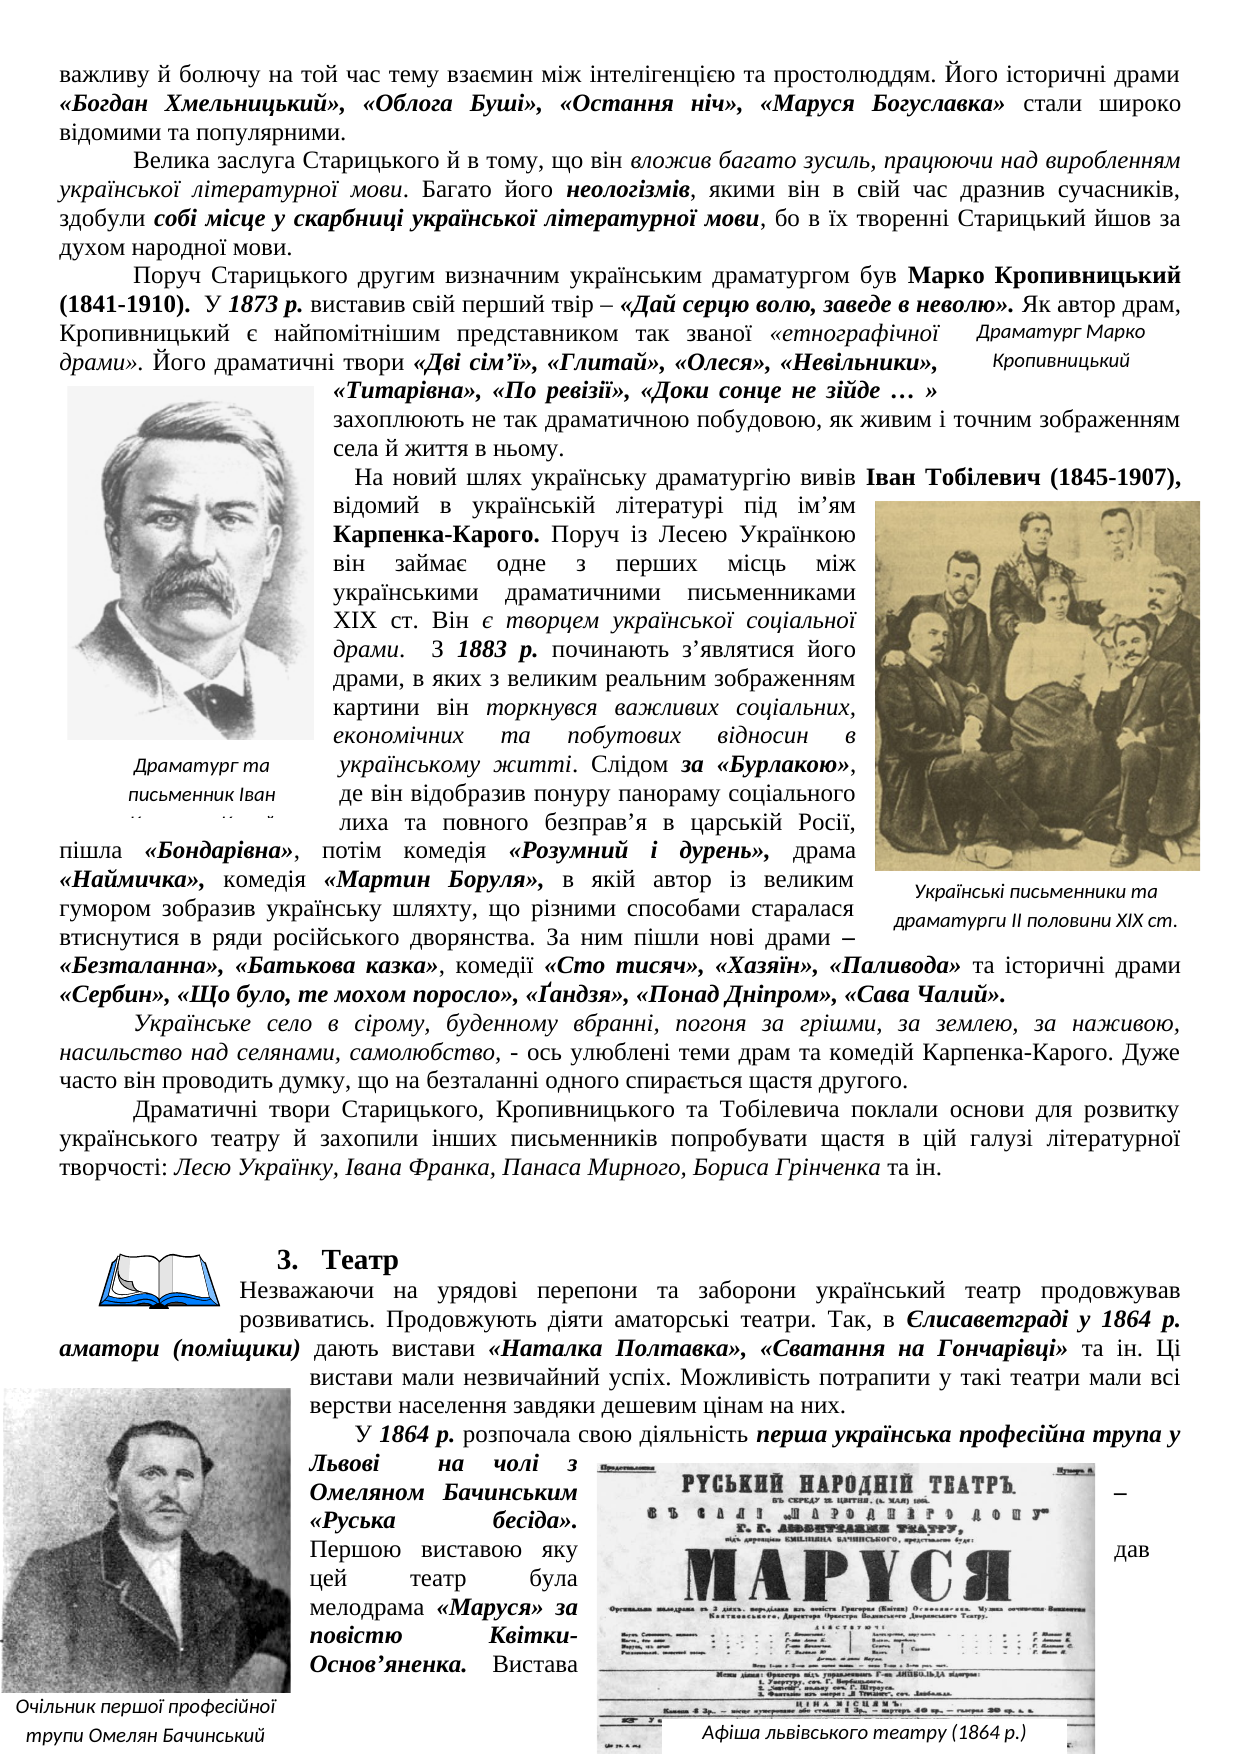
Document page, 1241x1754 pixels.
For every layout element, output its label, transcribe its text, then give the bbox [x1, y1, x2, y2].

text Незважаючи на урядові перепони та заборони український театр продовжував розвиватись. Продовжують діяти аматорські театри. Так, в Єлисаветграді у 1864 р. аматори (поміщики) дають вистави «Наталка Полтавка», «Сватання на Гончарівці» та ін. Ці вистави мали незвичайний успіх. Можливість потрапити у такі театри мали всі верстви населення завдяки дешевим цінам на них. [59, 1275, 1181, 1419]
list Театр [97, 1242, 1181, 1275]
picture [875, 501, 1200, 871]
text Драматичні твори Старицького, Кропивницького та Тобілевича поклали основи для розвитку українського театру й захопили інших письменників попробувати щастя в цій галузі літературної творчості: Лесю Українку, Івана Франка, Панаса Мирного, Бориса Грінченка та ін. [59, 1094, 1181, 1180]
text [59, 59, 1181, 145]
text Велика заслуга Старицького й в тому, що він вложив багато зусиль, працюючи над виробленням української літературної мови. Багато його неологізмів, якими він в свій час дразнив сучасників, здобули собі місце у скарбниці української літературної мови, бо в їх творенні Старицький йшов за духом народної мови. [59, 145, 1181, 260]
picture [0, 1388, 291, 1693]
picture [596, 1463, 1096, 1754]
text На новий шлях українську драматургію вивів Іван Тобілевич (1845-1907), відомий в українській літературі під ім’ям Карпенка-Карого. Поруч із Лесею Українкою він займає одне з перших місць між українськими драматичними письменниками ХІХ ст. Він є творцем української соціальної драми. З 1883 р. починають з’являтися його драми, в яких з великим реальним зображенням картини він торкнувся важливих соціальних, економічних та побутових відносин в українському житті. Слідом за «Бурлакою», де він відобразив понуру панораму соціального лиха та повного безправ’я в царській Росії, пішла «Бондарівна», потім комедія «Розумний і дурень», драма «Наймичка», комедія «Мартин Боруля», в якій автор із великим гумором зобразив українську шляхту, що різними способами старалася втиснутися в ряди російського дворянства. За ним пішли нові драми – «Безталанна», «Батькова казка», комедії «Сто тисяч», «Хазяїн», «Паливода» та історичні драми «Сербин», «Що було, те мохом поросло», «Ґандзя», «Понад Дніпром», «Сава Чалий». [59, 462, 1181, 1008]
text Українське село в сірому, буденному вбранні, погоня за грішми, за землею, за наживою, насильство над селянами, самолюбство, - ось улюблені теми драм та комедій Карпенка-Карого. Дуже часто він проводить думку, що на безталанні одного спирається щастя другого. [59, 1008, 1181, 1094]
text Поруч Старицького другим визначним українським драматургом був Марко Кропивницький (1841-1910). У 1873 р. виставив свій перший твір – «Дай серцю волю, заведе в неволю». Як автор драм, Кропивницький є найпомітнішим представником так званої «етнографічної драми». Його драматичні твори «Дві сім’ї», «Глитай», «Олеся», «Невільники», «Титарівна», «По ревізії», «Доки сонце не зійде … » захоплюють не так драматичною побудовою, як живим і точним зображенням села й життя в ньому. [59, 260, 1181, 462]
